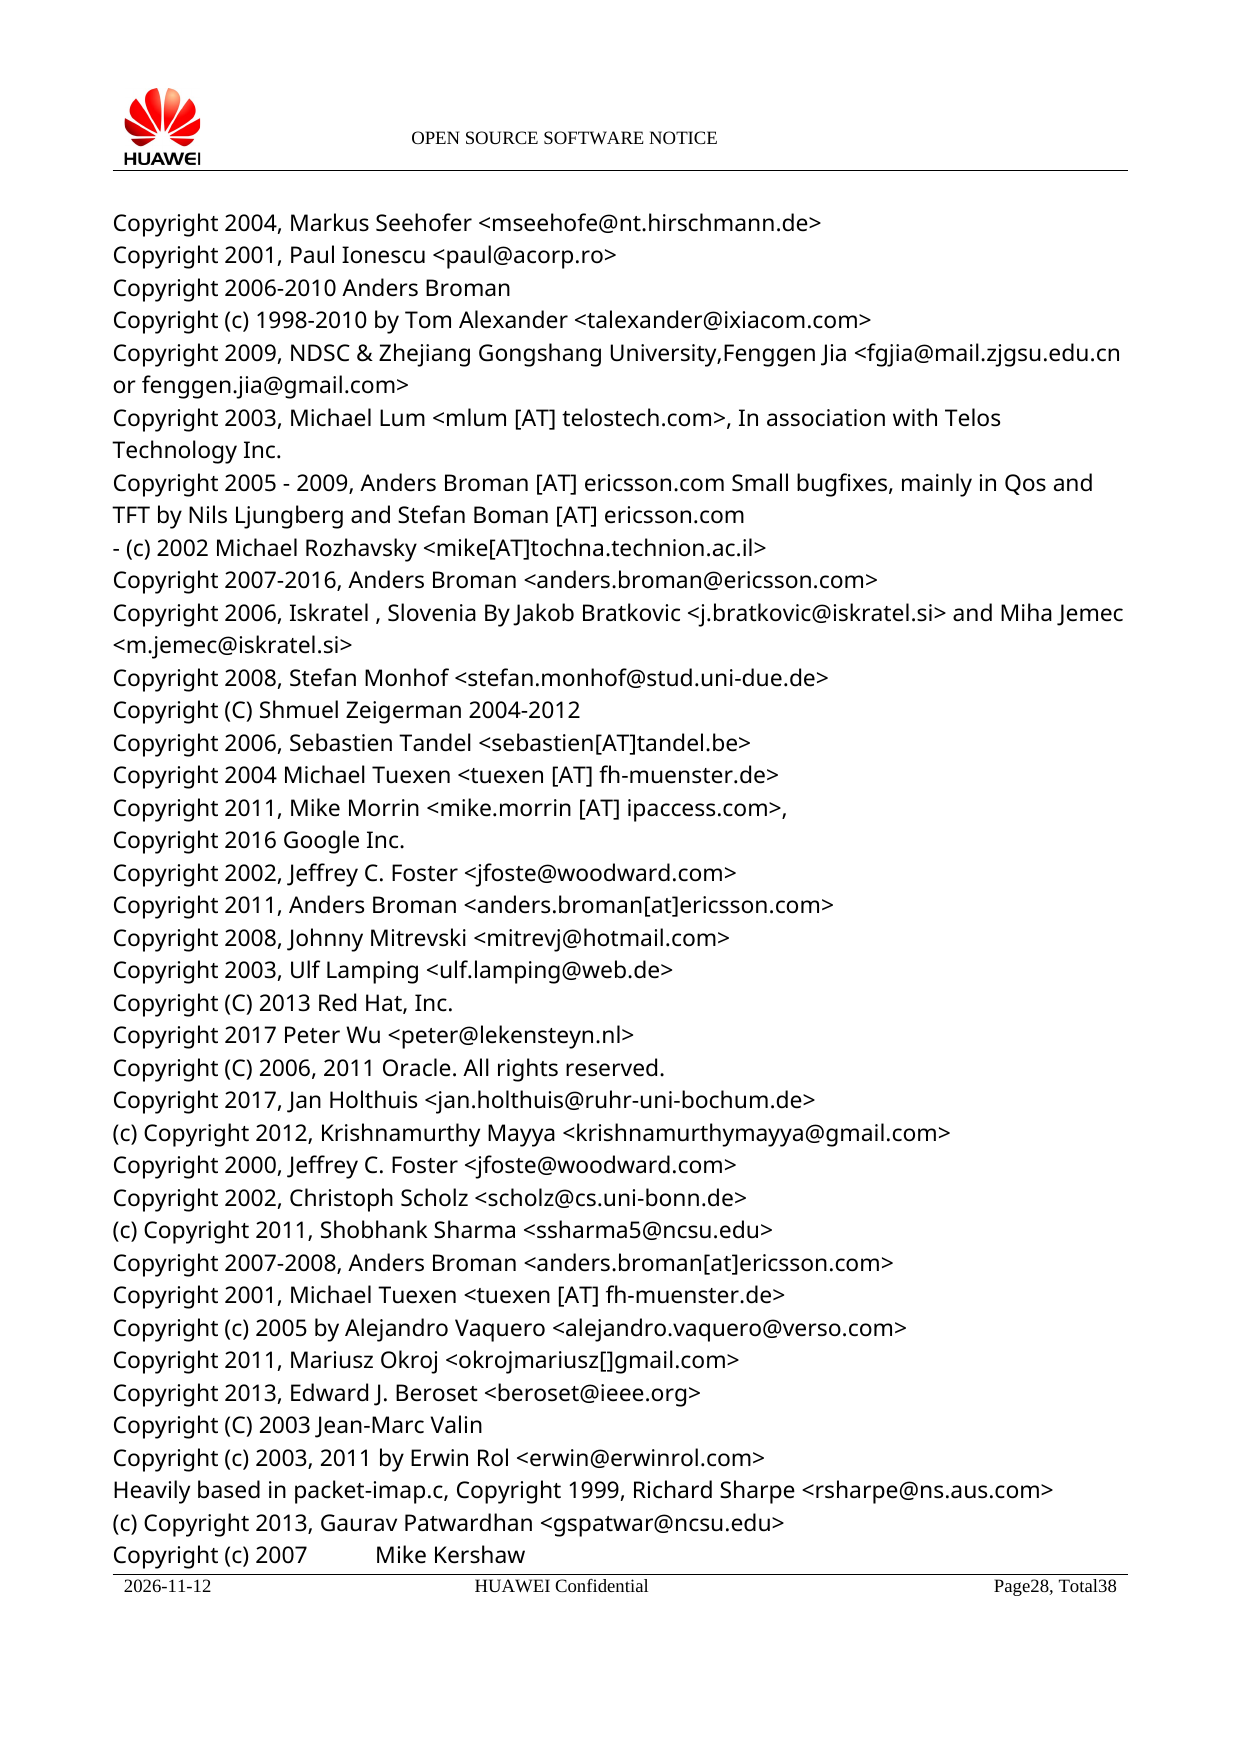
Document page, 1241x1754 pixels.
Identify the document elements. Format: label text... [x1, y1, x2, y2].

picture [124, 88, 201, 165]
